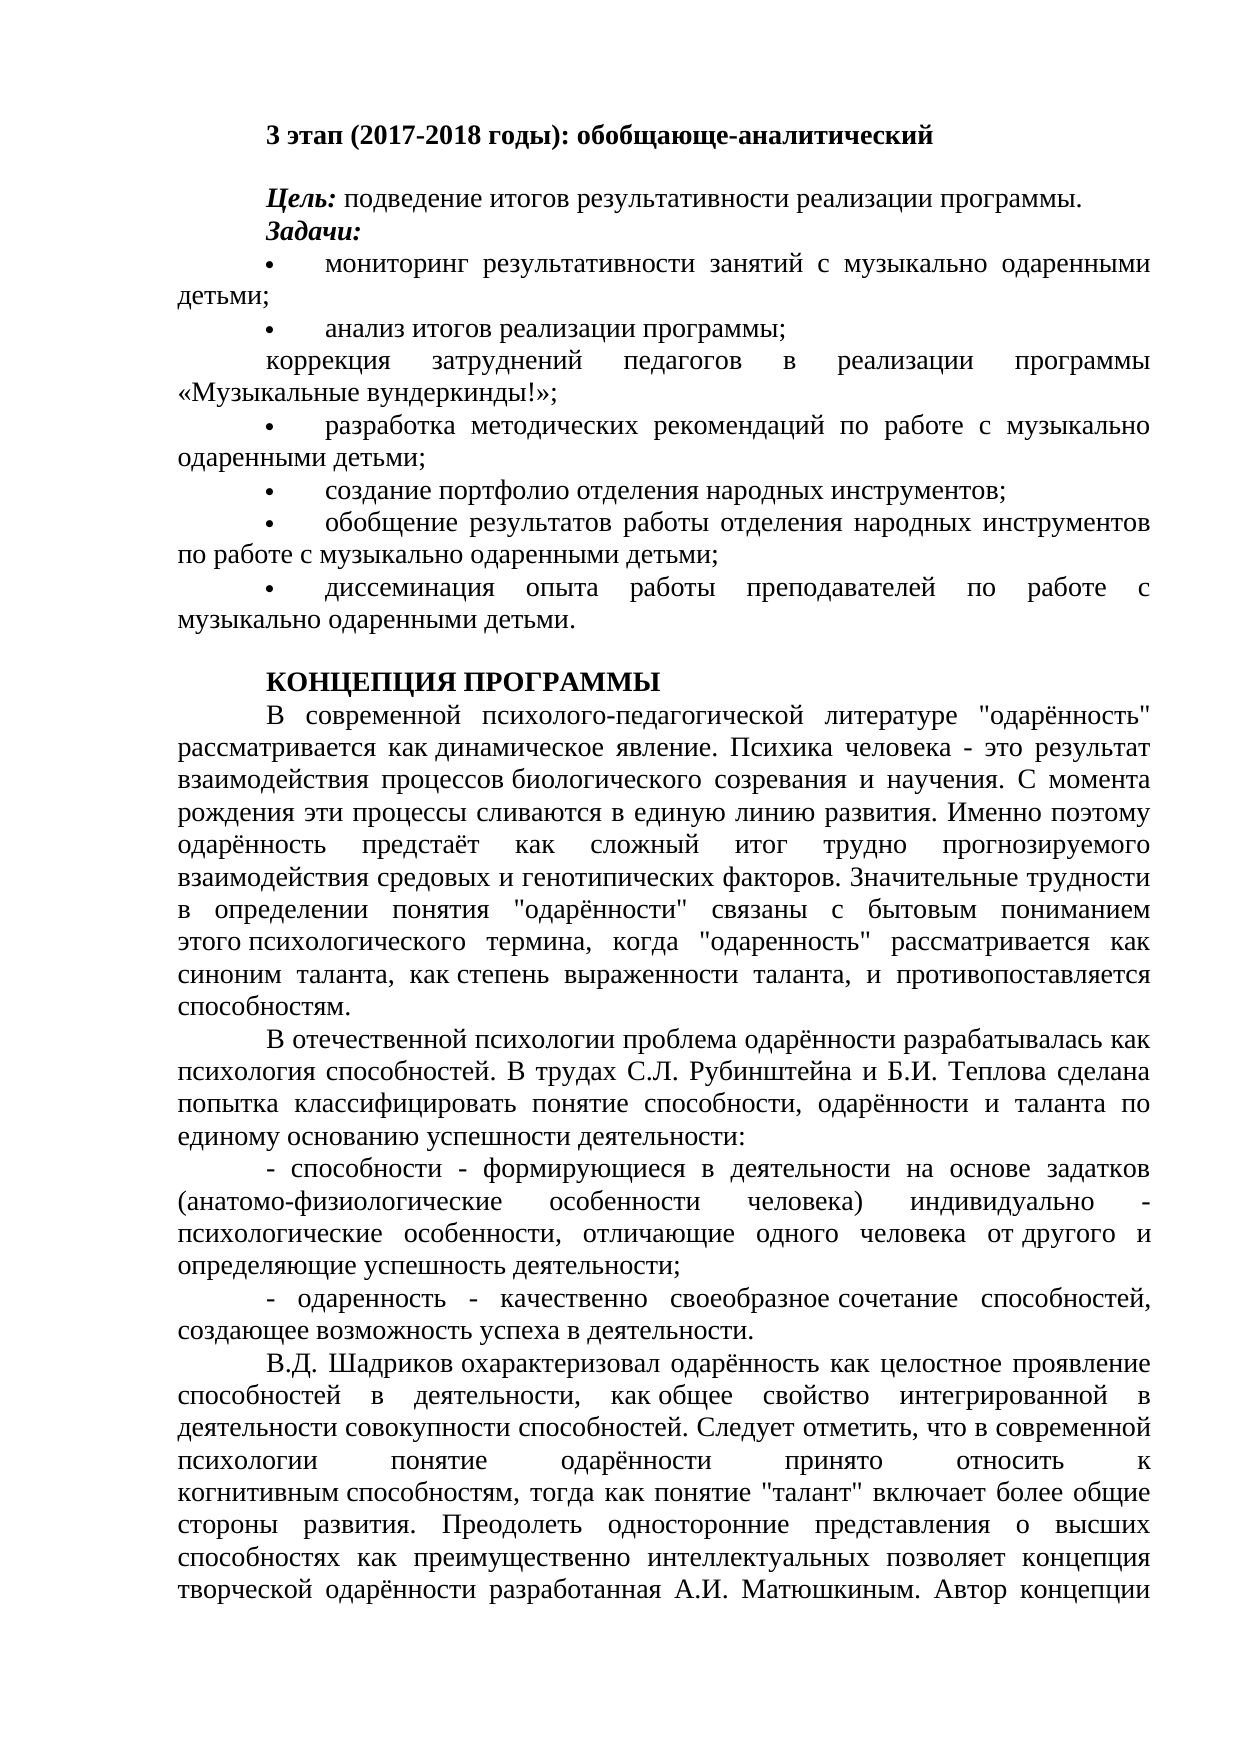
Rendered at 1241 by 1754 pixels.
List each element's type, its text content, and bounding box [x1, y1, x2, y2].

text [177, 1346, 1152, 1605]
list анализ итогов реализации программы; [177, 311, 1152, 343]
text 3 этап (2017-2018 годы): обобщающе-аналитический [177, 118, 1152, 151]
text Задачи: [177, 213, 1152, 246]
list мониторинг результативности занятий с музыкально одаренными детьми; [177, 246, 1152, 311]
text КОНЦЕПЦИЯ ПРОГРАММЫ [177, 665, 1152, 698]
text В современной психолого-педагогической литературе "одарённость" рассматривается как динамическое явление. Психика человека - это результат взаимодействия процессов биологического созревания и научения. С момента рождения эти процессы сливаются в единую линию развития. Именно поэтому одарённость предстаёт как сложный итог трудно прогнозируемого взаимодействия средовых и генотипических факторов. Значительные трудности в определении понятия "одарённости" связаны с бытовым пониманием этого психологического термина, когда "одаренность" рассматривается как синоним таланта, как степень выраженности таланта, и противопоставляется способностям. [177, 698, 1152, 1022]
text Цель: подведение итогов результативности реализации программы. [177, 181, 1152, 213]
list разработка методических рекомендаций по работе с музыкально одаренными детьми; [177, 408, 1152, 473]
text - способности - формирующиеся в деятельности на основе задатков (анатомо-физиологические особенности человека) индивидуально - психологические особенности, отличающие одного человека от другого и определяющие успешность деятельности; [177, 1151, 1152, 1281]
text коррекция затруднений педагогов в реализации программы «Музыкальные вундеркинды!»; [177, 343, 1152, 408]
list создание портфолио отделения народных инструментов; [177, 473, 1152, 505]
list диссеминация опыта работы преподавателей по работе с музыкально одаренными детьми. [177, 570, 1152, 635]
text В отечественной психологии проблема одарённости разрабатывалась как психология способностей. В трудах С.Л. Рубинштейна и Б.И. Теплова сделана попытка классифицировать понятие способности, одарённости и таланта по единому основанию успешности деятельности: [177, 1022, 1152, 1151]
list обобщение результатов работы отделения народных инструментов по работе с музыкально одаренными детьми; [177, 505, 1152, 570]
text - одаренность - качественно своеобразное сочетание способностей, создающее возможность успеха в деятельности. [177, 1281, 1152, 1346]
